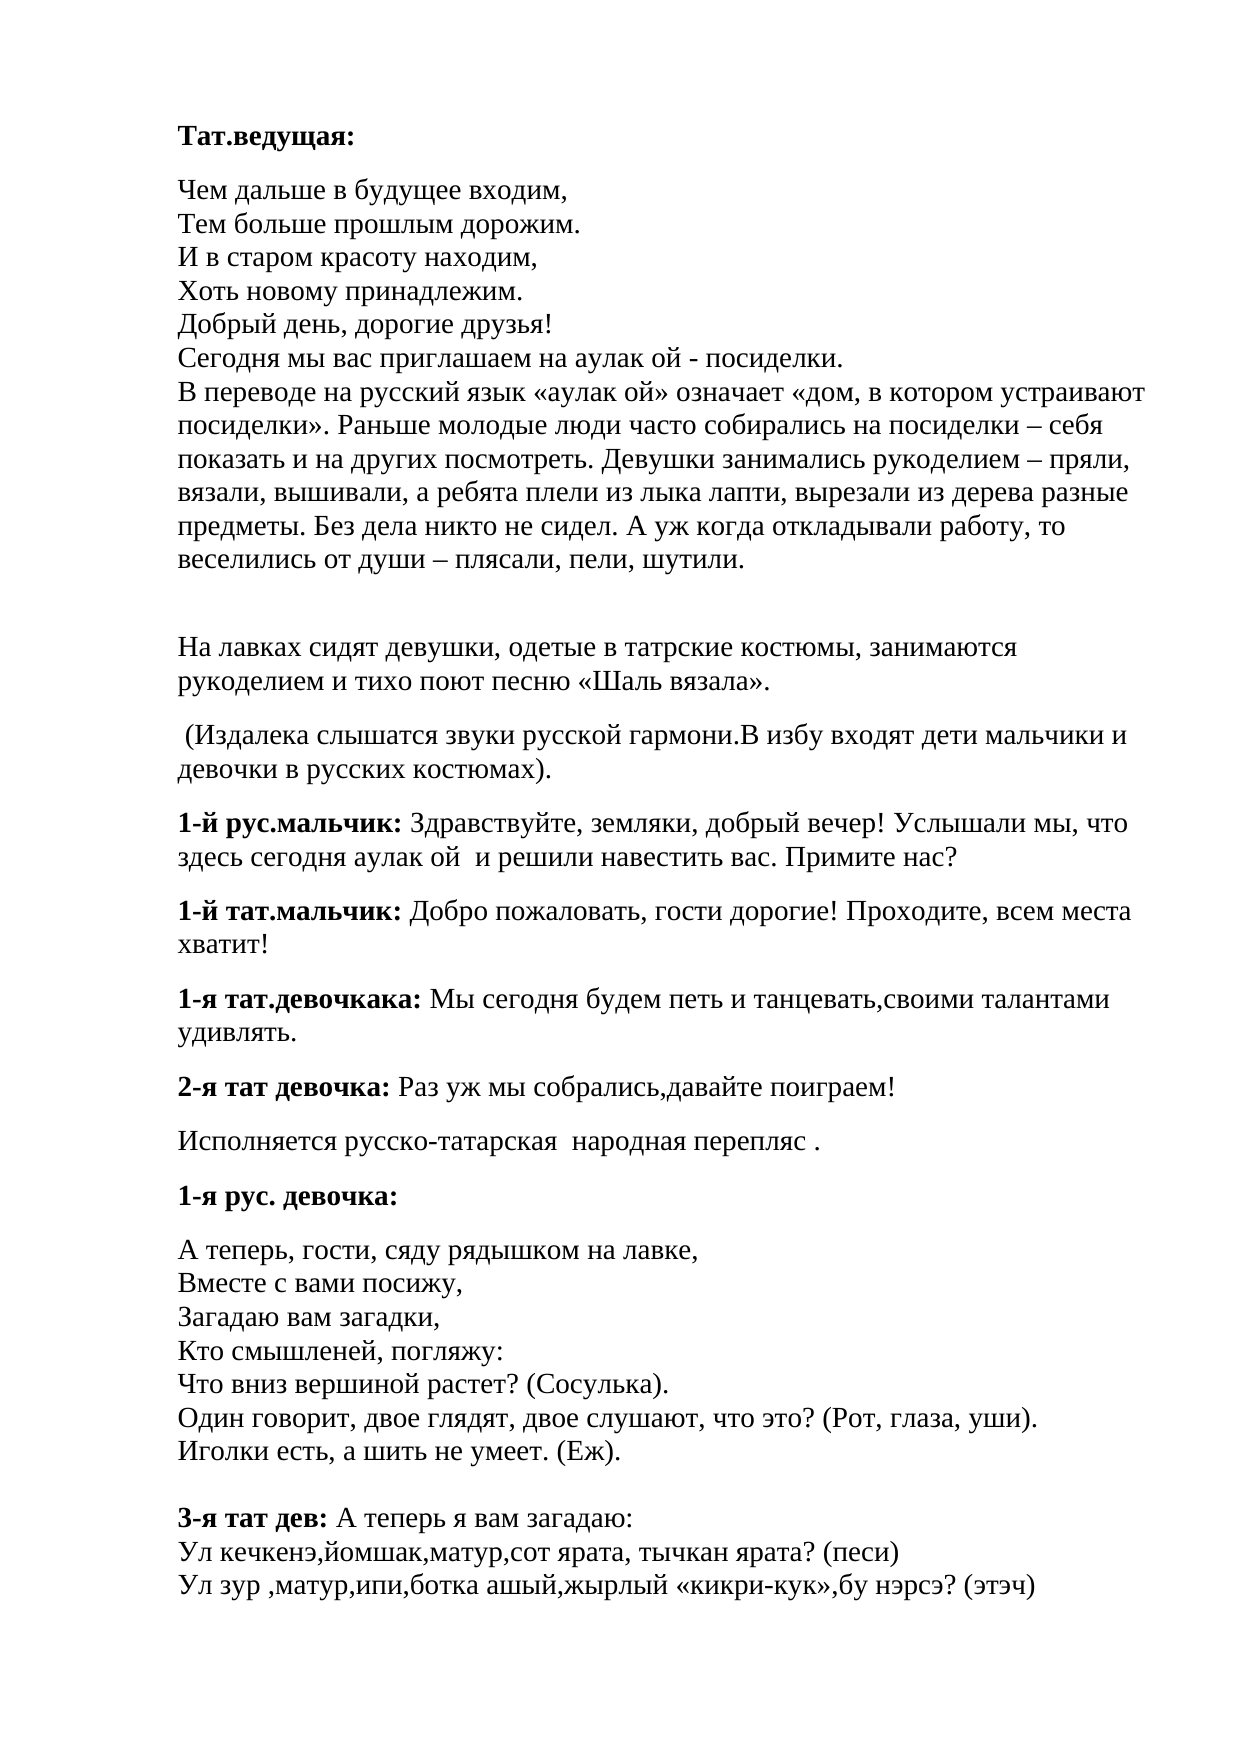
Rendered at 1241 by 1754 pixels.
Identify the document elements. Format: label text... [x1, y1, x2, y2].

text В переводе на русский язык «аулак ой» означает «дом, в котором устраивают посиделки». Раньше молодые люди часто собирались на посиделки – себя показать и на других посмотреть. Девушки занимались рукоделием – пряли, вязали, вышивали, а ребята плели из лыка лапти, вырезали из дерева разные предметы. Без дела никто не сидел. А уж когда откладывали работу, то веселились от души – плясали, пели, шутили. [177, 374, 1152, 575]
text 3-я тат дев: А теперь я вам загадаю: [177, 1500, 1152, 1534]
text 1-я рус. девочка: [177, 1178, 1152, 1211]
text Вместе с вами посижу, [177, 1266, 1152, 1299]
text Тат.ведущая: [177, 118, 1152, 152]
text Ул зур ,матур,ипи,ботка ашый,жырлый «кикри-кук»,бу нэрсэ? (этэч) [177, 1567, 1152, 1601]
text На лавках сидят девушки, одетые в татрские костюмы, занимаются рукоделием и тихо поют песню «Шаль вязала». [177, 629, 1152, 696]
text Сегодня мы вас приглашаем на аулак ой - посиделки. [177, 340, 1152, 374]
text Исполняется русско-татарская народная перепляс . [177, 1123, 1152, 1157]
text Добрый день, дорогие друзья! [177, 307, 1152, 340]
text Чем дальше в будущее входим, [177, 172, 1152, 206]
text 1-й тат.мальчик: Добро пожаловать, гости дорогие! Проходите, всем места хватит! [177, 893, 1152, 960]
text Иголки есть, а шить не умеет. (Еж). [177, 1433, 1152, 1467]
text А теперь, гости, сяду рядышком на лавке, [177, 1232, 1152, 1266]
text Загадаю вам загадки, [177, 1299, 1152, 1333]
text (Издалека слышатся звуки русской гармони.В избу входят дети мальчики и девочки в русских костюмах). [177, 717, 1152, 784]
text Кто смышленей, погляжу: [177, 1333, 1152, 1366]
text 1-я тат.девочкака: Мы сегодня будем петь и танцевать,своими талантами удивлять. [177, 981, 1152, 1048]
text Что вниз вершиной растет? (Сосулька). [177, 1366, 1152, 1400]
text И в старом красоту находим, [177, 239, 1152, 273]
text Хоть новому принадлежим. [177, 273, 1152, 307]
text Ул кечкенэ,йомшак,матур,сот ярата, тычкан ярата? (песи) [177, 1534, 1152, 1567]
text Один говорит, двое глядят, двое слушают, что это? (Рот, глаза, уши). [177, 1400, 1152, 1433]
text 2-я тат девочка: Раз уж мы собрались,давайте поиграем! [177, 1069, 1152, 1102]
text 1-й рус.мальчик: Здравствуйте, земляки, добрый вечер! Услышали мы, что здесь сегодня аулак ой и решили навестить вас. Примите нас? [177, 805, 1152, 872]
text Тем больше прошлым дорожим. [177, 206, 1152, 239]
